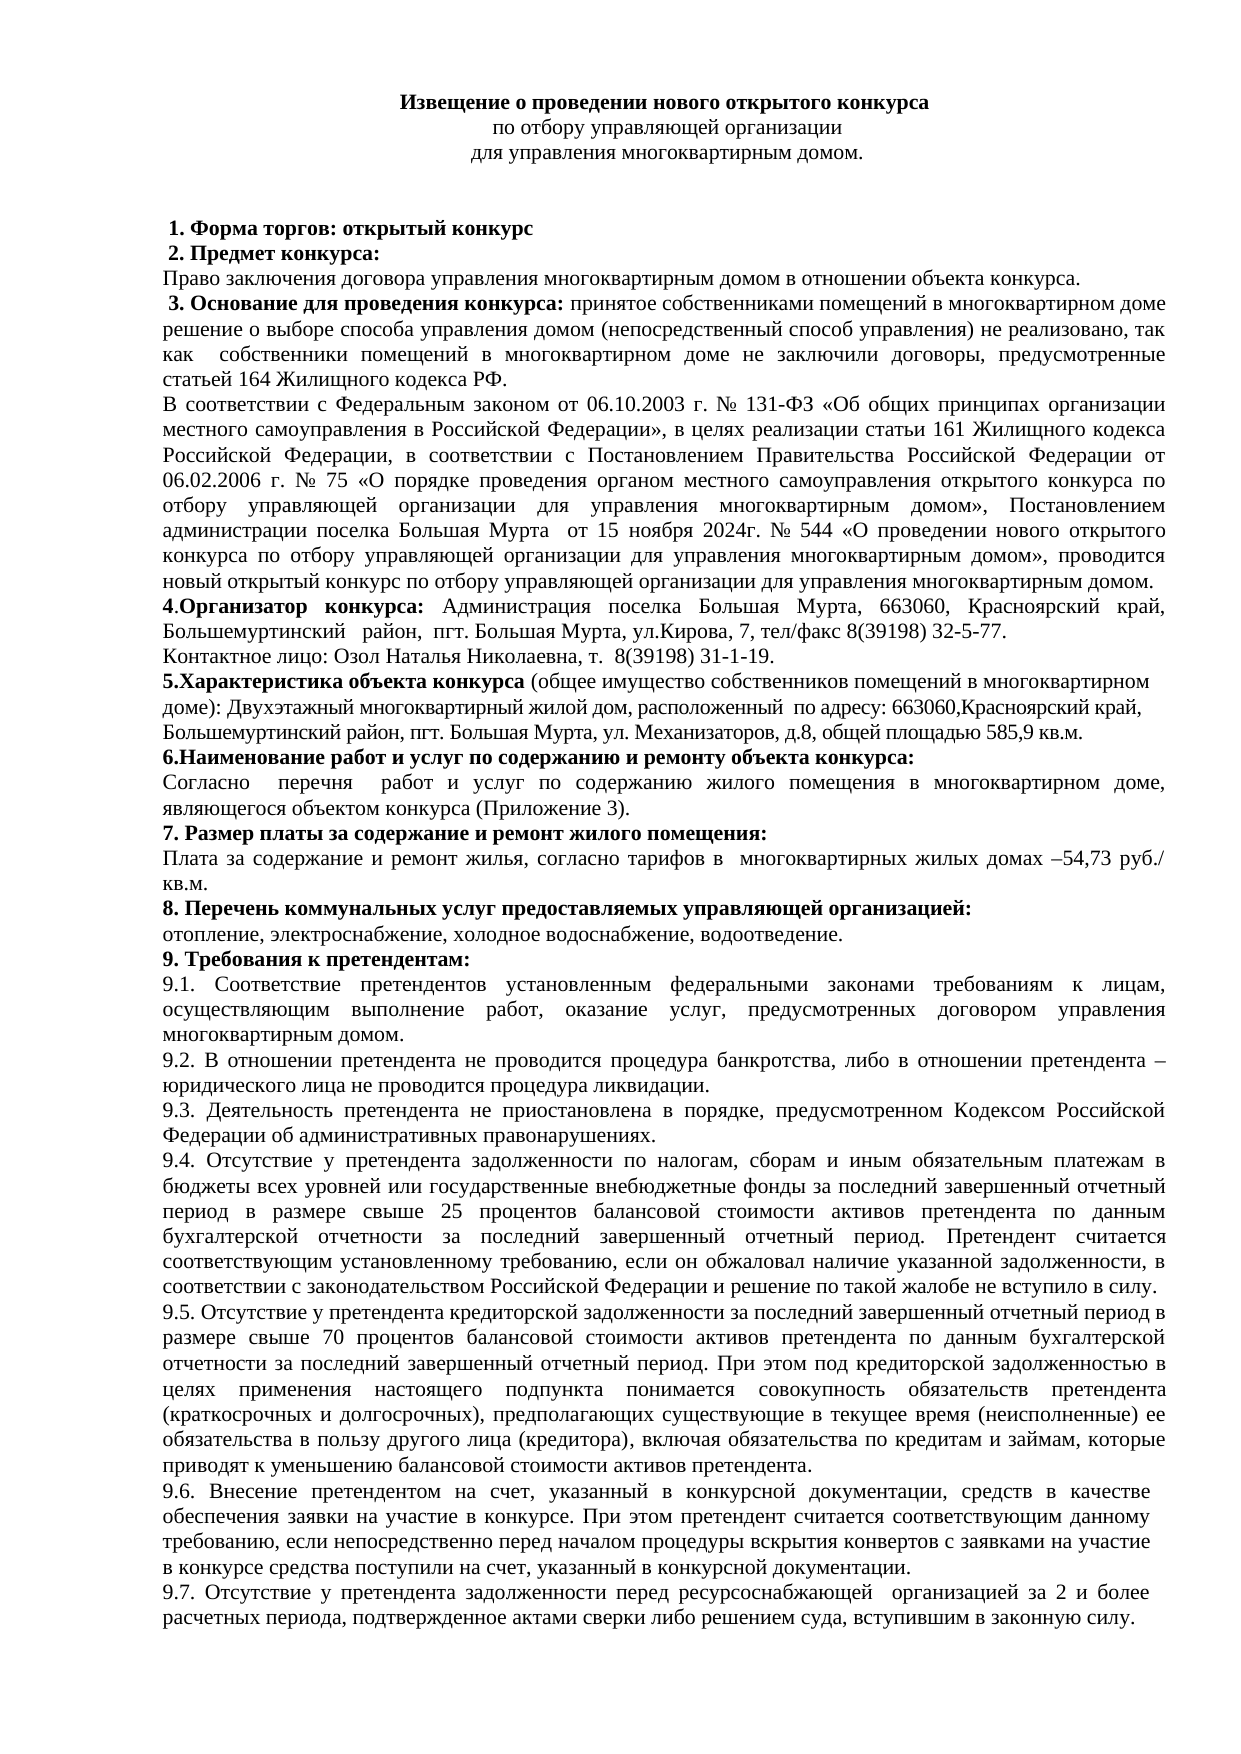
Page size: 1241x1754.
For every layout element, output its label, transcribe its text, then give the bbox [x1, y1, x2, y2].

text Извещение о проведении нового открытого конкурса [162, 89, 1167, 114]
text 1. Форма торгов: открытый конкурс [162, 215, 1167, 240]
text 9.1. Соответствие претендентов установленным федеральными законами требованиям к лицам, осуществляющим выполнение работ, оказание услуг, предусмотренных договором управления многоквартирным домом. [162, 971, 1167, 1047]
text 3. Основание для проведения конкурса: принятое собственниками помещений в многоквартирном доме решение о выборе способа управления домом (непосредственный способ управления) не реализовано, так как собственники помещений в многоквартирном доме не заключили договоры, предусмотренные статьей 164 Жилищного кодекса РФ. [162, 290, 1167, 391]
text 9.5. Отсутствие у претендента кредиторской задолженности за последний завершенный отчетный период в размере свыше 70 процентов балансовой стоимости активов претендента по данным бухгалтерской отчетности за последний завершенный отчетный период. При этом под кредиторской задолженностью в целях применения настоящего подпункта понимается совокупность обязательств претендента (краткосрочных и долгосрочных), предполагающих существующие в текущее время (неисполненные) ее обязательства в пользу другого лица (кредитора), включая обязательства по кредитам и займам, которые приводят к уменьшению балансовой стоимости активов претендента. [162, 1299, 1167, 1478]
text 8. Перечень коммунальных услуг предоставляемых управляющей организацией: [162, 895, 1167, 921]
text 9.2. В отношении претендента не проводится процедура банкротства, либо в отношении претендента – юридического лица не проводится процедура ликвидации. [162, 1047, 1167, 1097]
text 2. Предмет конкурса: [162, 240, 1167, 265]
text по отбору управляющей организации [162, 114, 1167, 139]
text 9. Требования к претендентам: [162, 946, 1167, 971]
text Контактное лицо: Озол Наталья Николаевна, т. 8(39198) 31-1-19. [162, 643, 1167, 668]
text Согласно перечня работ и услуг по содержанию жилого помещения в многоквартирном доме, являющегося объектом конкурса (Приложение 3). [162, 769, 1167, 820]
text Плата за содержание и ремонт жилья, согласно тарифов в многоквартирных жилых домах –54,73 руб./ кв.м. [162, 845, 1167, 895]
text В соответствии с Федеральным законом от 06.10.2003 г. № 131-ФЗ «Об общих принципах организации местного самоуправления в Российской Федерации», в целях реализации статьи 161 Жилищного кодекса Российской Федерации, в соответствии с Постановлением Правительства Российской Федерации от 06.02.2006 г. № 75 «О порядке проведения органом местного самоуправления открытого конкурса по отбору управляющей организации для управления многоквартирным домом», Постановлением администрации поселка Большая Мурта от 15 ноября 2024г. № 544 «О проведении нового открытого конкурса по отбору управляющей организации для управления многоквартирным домом», проводится новый открытый конкурс по отбору управляющей организации для управления многоквартирным домом. [162, 391, 1167, 593]
text отопление, электроснабжение, холодное водоснабжение, водоотведение. [162, 921, 1167, 946]
text 6.Наименование работ и услуг по содержанию и ремонту объекта конкурса: [162, 744, 1167, 769]
text 7. Размер платы за содержание и ремонт жилого помещения: [162, 820, 1167, 845]
text 9.3. Деятельность претендента не приостановлена в порядке, предусмотренном Кодексом Российской Федерации об административных правонарушениях. [162, 1097, 1167, 1147]
text Право заключения договора управления многоквартирным домом в отношении объекта конкурса. [162, 265, 1167, 290]
text 4.Организатор конкурса: Администрация поселка Большая Мурта, 663060, Красноярский край, Большемуртинский район, пгт. Большая Мурта, ул.Кирова, 7, тел/факс 8(39198) 32-5-77. [162, 593, 1167, 643]
text 5.Характеристика объекта конкурса (общее имущество собственников помещений в многоквартирном доме): Двухэтажный многоквартирный жилой дом, расположенный по адресу: 663060,Красноярский край, Большемуртинский район, пгт. Большая Мурта, ул. Механизаторов, д.8, общей площадью 585,9 кв.м. [162, 668, 1152, 744]
text 9.4. Отсутствие у претендента задолженности по налогам, сборам и иным обязательным платежам в бюджеты всех уровней или государственные внебюджетные фонды за последний завершенный отчетный период в размере свыше 25 процентов балансовой стоимости активов претендента по данным бухгалтерской отчетности за последний завершенный отчетный период. Претендент считается соответствующим установленному требованию, если он обжаловал наличие указанной задолженности, в соответствии с законодательством Российской Федерации и решение по такой жалобе не вступило в силу. [162, 1147, 1167, 1299]
text 9.7. Отсутствие у претендента задолженности перед ресурсоснабжающей организацией за 2 и более расчетных периода, подтвержденное актами сверки либо решением суда, вступившим в законную силу. [162, 1579, 1152, 1629]
text 9.6. Внесение претендентом на счет, указанный в конкурсной документации, средств в качестве обеспечения заявки на участие в конкурсе. При этом претендент считается соответствующим данному требованию, если непосредственно перед началом процедуры вскрытия конвертов с заявками на участие в конкурсе средства поступили на счет, указанный в конкурсной документации. [162, 1478, 1152, 1579]
text для управления многоквартирным домом. [162, 139, 1167, 164]
